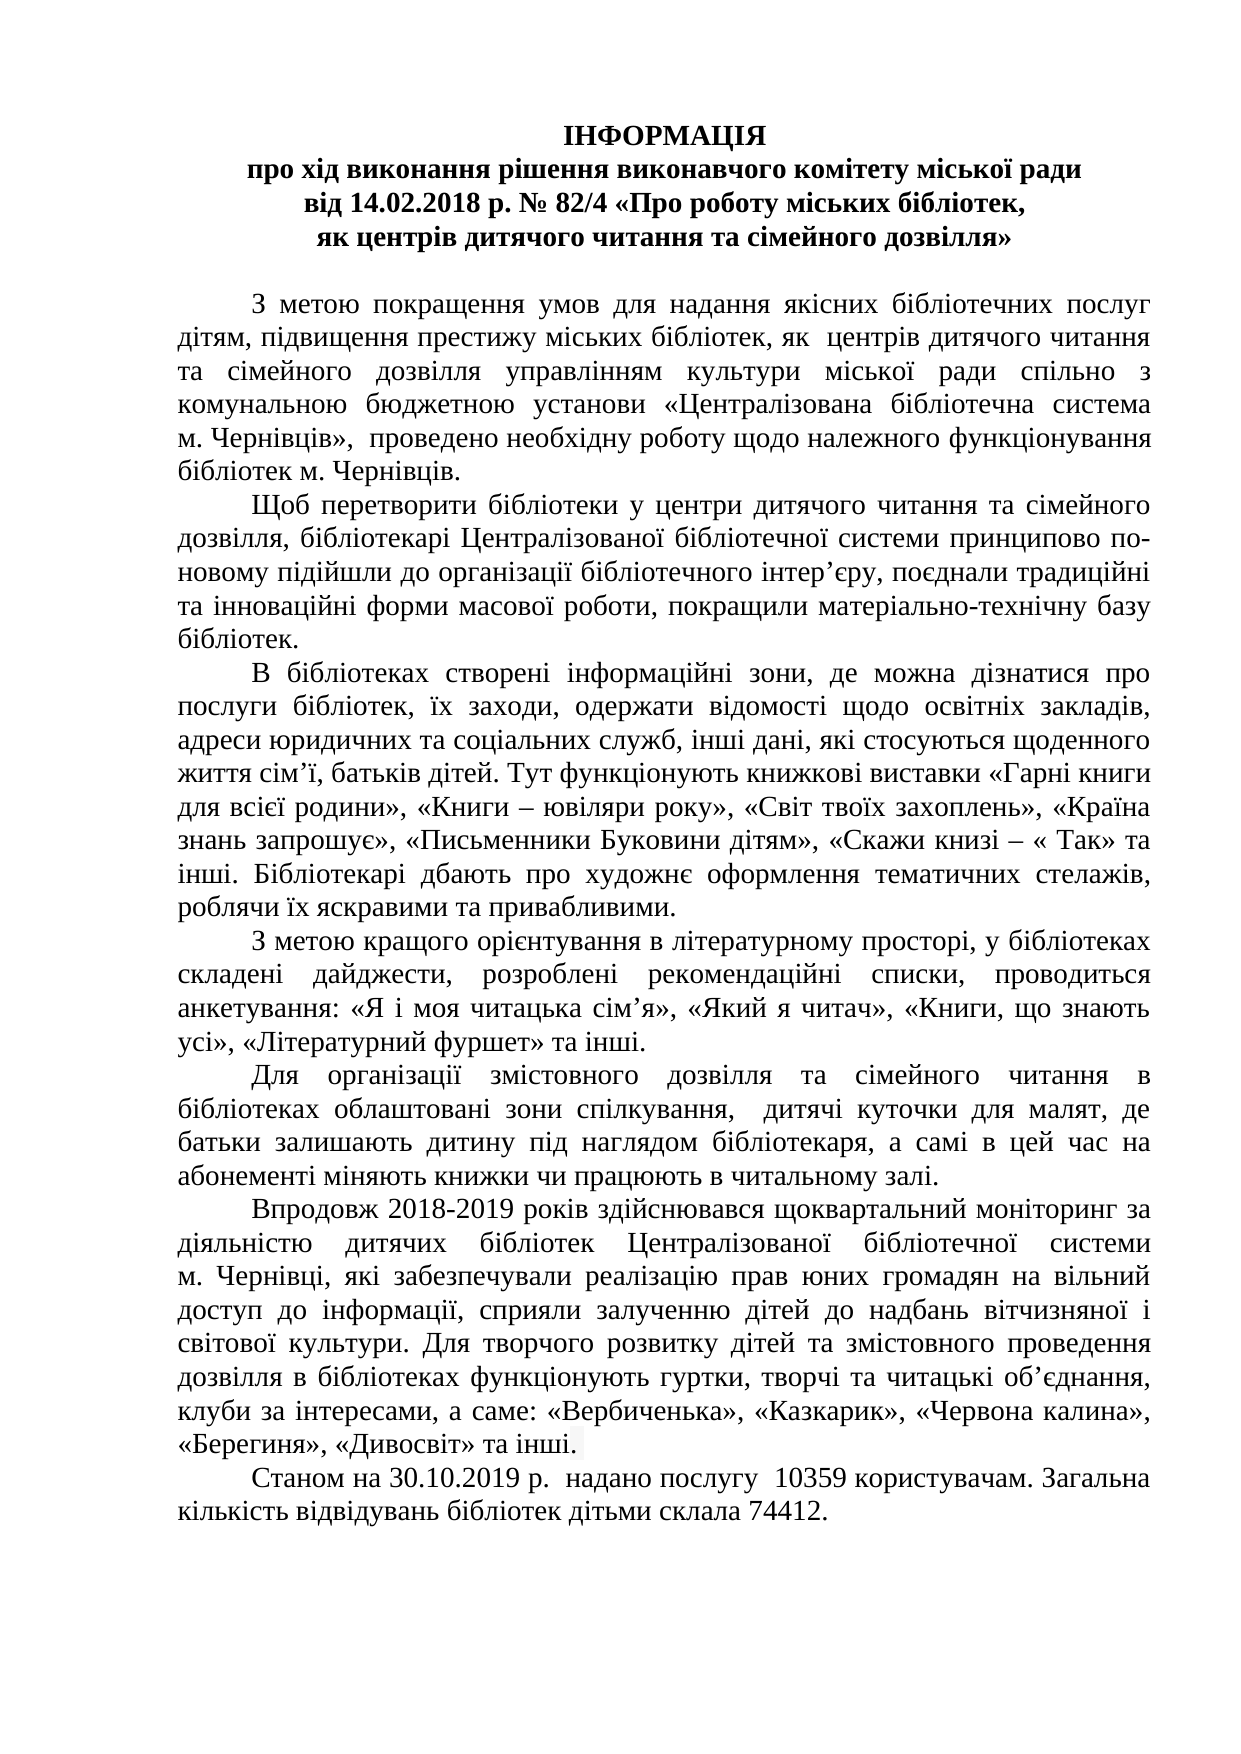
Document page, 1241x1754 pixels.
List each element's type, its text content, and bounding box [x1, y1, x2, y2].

text З метою покращення умов для надання якісних бібліотечних послуг дітям, підвищення престижу міських бібліотек, як центрів дитячого читання та сімейного дозвілля управлінням культури міської ради спільно з комунальною бюджетною установи «Централізована бібліотечна система м. Чернівців», проведено необхідну роботу щодо належного функціонування бібліотек м. Чернівців. [177, 286, 1152, 487]
text Для організації змістовного дозвілля та сімейного читання в бібліотеках облаштовані зони спілкування, дитячі куточки для малят, де батьки залишають дитину під наглядом бібліотекаря, а самі в цей час на абонементі міняють книжки чи працюють в читальному залі. [177, 1057, 1152, 1191]
text про хід виконання рішення виконавчого комітету міської ради [177, 152, 1152, 185]
text Щоб перетворити бібліотеки у центри дитячого читання та сімейного дозвілля, бібліотекарі Централізованої бібліотечної системи принципово по-новому підійшли до організації бібліотечного інтер’єру, поєднали традиційні та інноваційні форми масової роботи, покращили матеріально-технічну базу бібліотек. [177, 487, 1152, 655]
text З метою кращого орієнтування в літературному просторі, у бібліотеках складені дайджести, розроблені рекомендаційні списки, проводиться анкетування: «Я і моя читацька сім’я», «Який я читач», «Книги, що знають усі», «Літературний фуршет» та інші. [177, 923, 1152, 1057]
text від 14.02.2018 р. № 82/4 «Про роботу міських бібліотек, [177, 185, 1152, 219]
text ІНФОРМАЦІЯ [177, 118, 1152, 152]
text Станом на 30.10.2019 р. надано послугу 10359 користувачам. Загальна кількість відвідувань бібліотек дітьми склала 74412. [177, 1460, 1152, 1527]
text Впродовж 2018-2019 років здійснювався щоквартальний моніторинг за діяльністю дитячих бібліотек Централізованої бібліотечної системи м. Чернівці, які забезпечували реалізацію прав юних громадян на вільний доступ до інформації, сприяли залученню дітей до надбань вітчизняної і світової культури. Для творчого розвитку дітей та змістовного проведення дозвілля в бібліотеках функціонують гуртки, творчі та читацькі об’єднання, клуби за інтересами, а саме: «Вербиченька», «Казкарик», «Червона калина», «Берегиня», «Дивосвіт» та інші. [177, 1191, 1152, 1460]
text В бібліотеках створені інформаційні зони, де можна дізнатися про послуги бібліотек, їх заходи, одержати відомості щодо освітніх закладів, адреси юридичних та соціальних служб, інші дані, які стосуються щоденного життя сім’ї, батьків дітей. Тут функціонують книжкові виставки «Гарні книги для всієї родини», «Книги – ювіляри року», «Світ твоїх захоплень», «Країна знань запрошує», «Письменники Буковини дітям», «Скажи книзі – « Так» та інші. Бібліотекарі дбають про художнє оформлення тематичних стелажів, роблячи їх яскравими та привабливими. [177, 655, 1152, 923]
text як центрів дитячого читання та сімейного дозвілля» [177, 219, 1152, 252]
